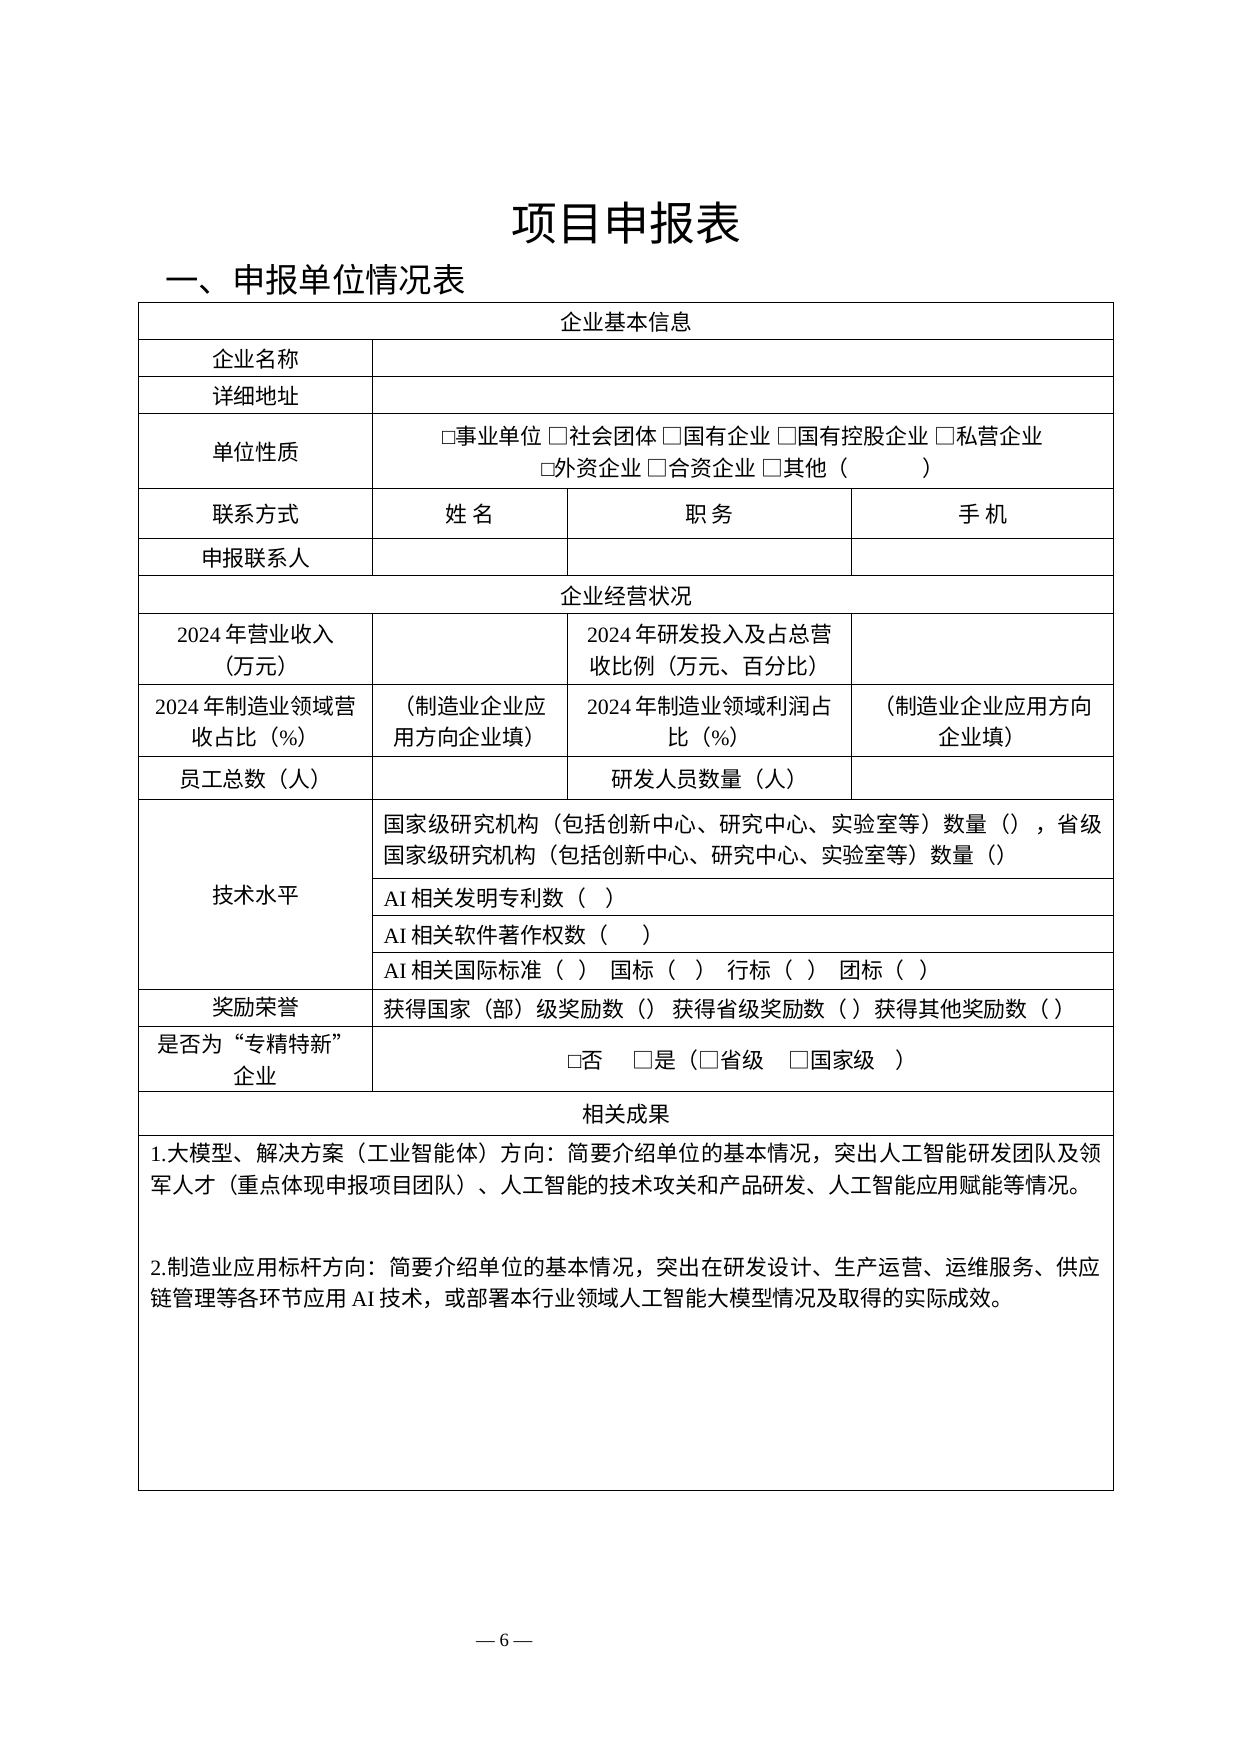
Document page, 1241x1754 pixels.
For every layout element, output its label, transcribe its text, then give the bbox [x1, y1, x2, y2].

table_cell [373, 340, 1113, 376]
table_cell 2024年研发投入及占总营收比例（万元、百分比） [568, 614, 851, 684]
table_cell [852, 757, 1113, 799]
table_cell [373, 757, 567, 799]
table_cell 手 机 [852, 489, 1113, 538]
table_cell □事业单位 □社会团体 □国有企业 □国有控股企业 □私营企业 □外资企业 □合资企业 □其他（ ） [373, 414, 1113, 487]
table_cell （制造业企业应用方向企业填） [373, 685, 567, 756]
table_cell 研发人员数量（人） [568, 757, 851, 799]
table_cell 联系方式 [139, 489, 372, 538]
table_cell 企业经营状况 [139, 576, 1113, 613]
table_cell 职 务 [568, 489, 851, 538]
table_cell [373, 539, 567, 575]
table_cell 1.大模型、解决方案（工业智能体）方向：简要介绍单位的基本情况，突出人工智能研发团队及领军人才（重点体现申报项目团队）、人工智能的技术攻关和产品研发、人工智能应用赋能等情况。 2.制造业应用标杆方向：简要介绍单位的基本情况，突出在研发设计、生产运营、运维服务、供应链管理等各环节应用AI技术，或部署本行业领域人工智能大模型情况及取得的实际成效。 [139, 1136, 1113, 1489]
table_cell 员工总数（人） [139, 757, 372, 799]
table_cell AI相关软件著作权数（ ） [373, 916, 1113, 952]
table_cell 2024年制造业领域营收占比（%） [139, 685, 372, 756]
table_cell 详细地址 [139, 377, 372, 413]
table_cell AI相关国际标准（ ） 国标（ ） 行标（ ） 团标（ ） 行标 团标 [373, 953, 1113, 989]
table_cell （制造业企业应用方向企业填） [852, 685, 1113, 756]
table_cell 国家级研究机构（包括创新中心、研究中心、实验室等）数量（），省级国家级研究机构（包括创新中心、研究中心、实验室等）数量（） [373, 800, 1113, 877]
table_cell [852, 539, 1113, 575]
text 项目申报表 [165, 187, 1087, 253]
table_cell 相关成果 [139, 1092, 1113, 1135]
table_cell 技术水平 [139, 800, 372, 989]
table_header 企业基本信息 [139, 303, 1113, 339]
table_cell [373, 614, 567, 684]
table_cell 申报联系人 [139, 539, 372, 575]
table_cell 奖励荣誉 [139, 990, 372, 1026]
table_cell 2024年制造业领域利润占比（%） [568, 685, 851, 756]
table_cell □否 □是（□省级 □国家级 ） [373, 1027, 1113, 1091]
table_cell 获得国家（部）级奖励数（） 获得省级奖励数（ ）获得其他奖励数（ ） [373, 990, 1113, 1026]
table_cell [373, 377, 1113, 413]
table_cell AI相关发明专利数（ ） [373, 879, 1113, 915]
table_cell 单位性质 [139, 414, 372, 487]
table_cell 2024年营业收入 （万元） [139, 614, 372, 684]
table_cell 姓 名 [373, 489, 567, 538]
table_cell 企业名称 [139, 340, 372, 376]
table_cell [568, 539, 851, 575]
table_cell [852, 614, 1113, 684]
text 一、申报单位情况表 [165, 253, 1087, 302]
table_cell 是否为“专精特新”企业 [139, 1027, 372, 1091]
